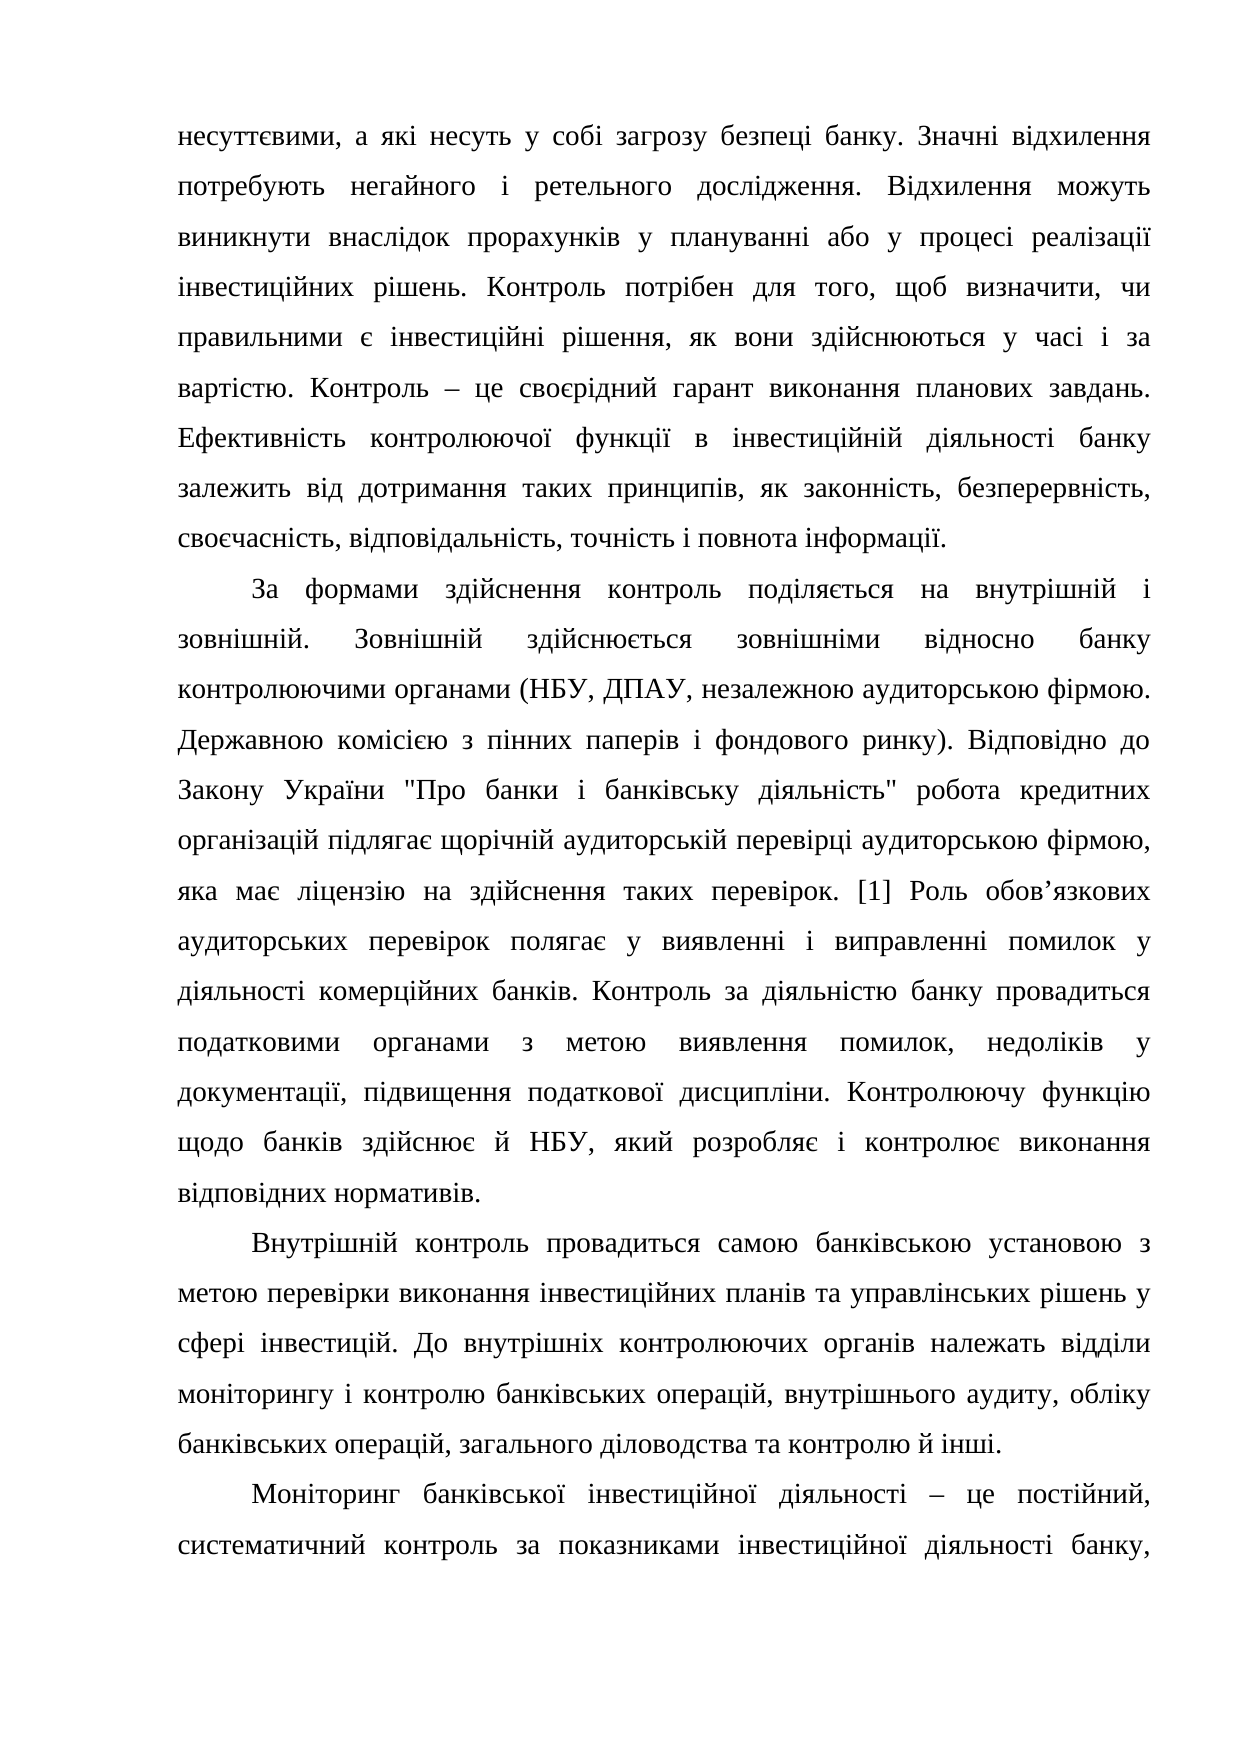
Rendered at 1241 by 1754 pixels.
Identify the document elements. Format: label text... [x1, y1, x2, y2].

text За формами здійснення контроль поділяється на внутрішній і зовнішній. Зовнішній здійснюється зовнішніми відносно банку контролюючими органами (НБУ, ДПАУ, незалежною аудиторською фірмою. Державною комісією з пінних паперів і фондового ринку). Відповідно до Закону України "Про банки і банківську діяльність" робота кредитних організацій підлягає щорічній аудиторській перевірці аудиторською фірмою, яка має ліцензію на здійснення таких перевірок. [1] Роль обов’язкових аудиторських перевірок полягає у виявленні і виправленні помилок у діяльності комерційних банків. Контроль за діяльністю банку провадиться податковими органами з метою виявлення помилок, недоліків у документації, підвищення податкової дисципліни. Контролюючу функцію щодо банків здійснює й НБУ, який розробляє і контролює виконання відповідних нормативів. [177, 571, 1152, 1208]
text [177, 118, 1152, 554]
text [177, 1477, 1152, 1560]
text Внутрішній контроль провадиться самою банківською установою з метою перевірки виконання інвестиційних планів та управлінських рішень у сфері інвестицій. До внутрішніх контролюючих органів належать відділи моніторингу і контролю банківських операцій, внутрішнього аудиту, обліку банківських операцій, загального діловодства та контролю й інші. [177, 1225, 1152, 1460]
